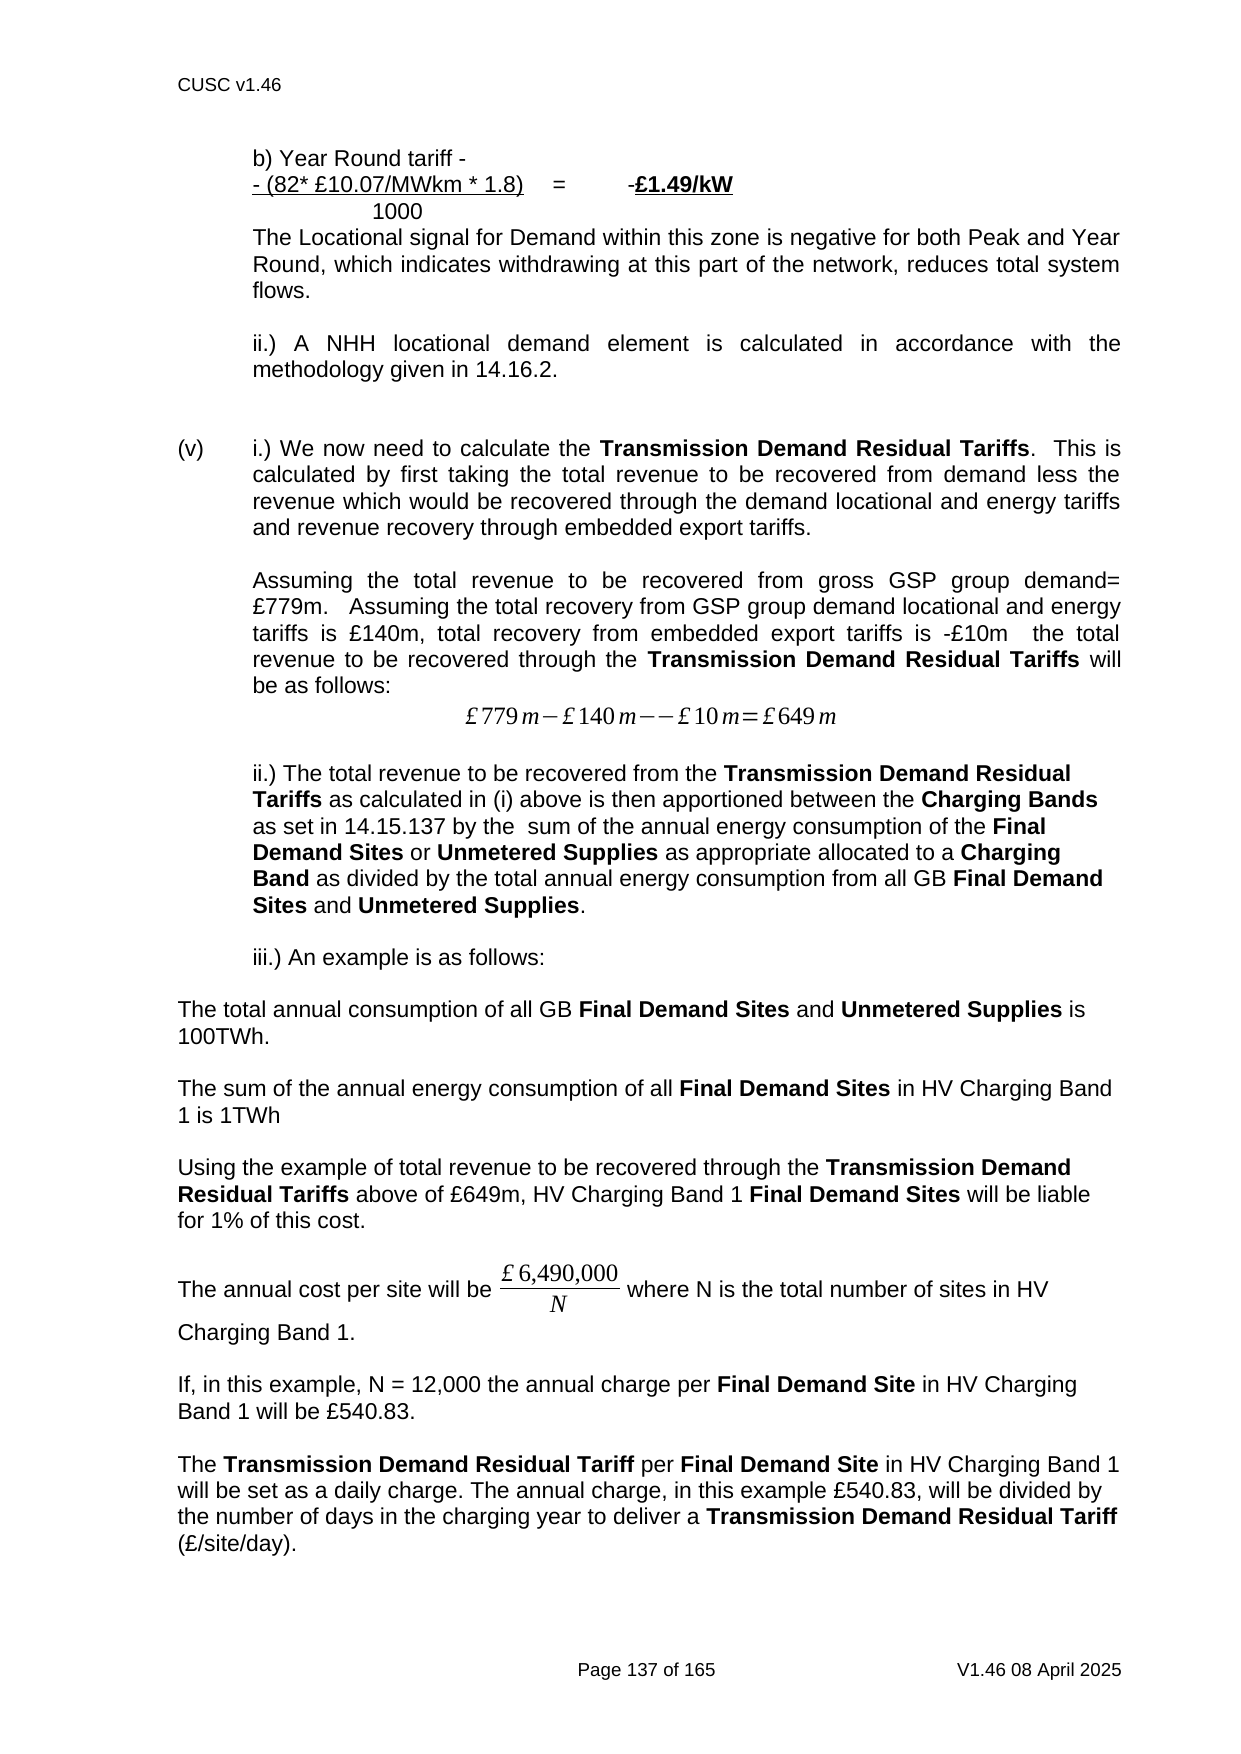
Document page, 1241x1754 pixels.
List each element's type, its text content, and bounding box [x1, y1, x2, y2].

text iii.) An example is as follows: [177, 943, 1121, 970]
text The Transmission Demand Residual Tariff per Final Demand Site in HV Charging Band 1 will be set as a daily charge. The annual charge, in this example £540.83, will be divided by the number of days in the charging year to deliver a Transmission Demand Residual Tariff (£/site/day). [177, 1451, 1121, 1556]
text The total annual consumption of all GB Final Demand Sites and Unmetered Supplies is 100TWh. [177, 996, 1121, 1049]
text Using the example of total revenue to be recovered through the Transmission Demand Residual Tariffs above of £649m, HV Charging Band 1 Final Demand Sites will be liable for 1% of this cost. [177, 1154, 1121, 1233]
text 1000 [177, 198, 1121, 224]
list i.) We now need to calculate the Transmission Demand Residual Tariffs. This is calculated by first taking the total revenue to be recovered from demand less the revenue which would be recovered through the demand locational and energy tariffs and revenue recovery through embedded export tariffs. [177, 435, 1121, 540]
text ii.) A NHH locational demand element is calculated in accordance with the methodology given in 14.16.2. [252, 329, 1121, 382]
text Assuming the total revenue to be recovered from gross GSP group demand= £779m. Assuming the total recovery from GSP group demand locational and energy tariffs is £140m, total recovery from embedded export tariffs is -£10m the total revenue to be recovered through the Transmission Demand Residual Tariffs will be as follows: [252, 567, 1121, 698]
text The Locational signal for Demand within this zone is negative for both Peak and Year Round, which indicates withdrawing at this part of the network, reduces total system flows. [252, 224, 1121, 303]
text The sum of the annual energy consumption of all Final Demand Sites in HV Charging Band 1 is 1TWh [177, 1075, 1121, 1128]
text ii.) The total revenue to be recovered from the Transmission Demand Residual Tariffs as calculated in (i) above is then apportioned between the Charging Bands as set in 14.15.137 by the sum of the annual energy consumption of the Final Demand Sites or Unmetered Supplies as appropriate allocated to a Charging Band as divided by the total annual energy consumption from all GB Final Demand Sites and Unmetered Supplies. [252, 760, 1121, 918]
text If, in this example, N = 12,000 the annual charge per Final Demand Site in HV Charging Band 1 will be £540.83. [177, 1371, 1121, 1424]
text The annual cost per site will be where N is the total number of sites in HV Charging Band 1. [177, 1260, 1121, 1345]
text b) Year Round tariff - [252, 145, 1121, 171]
text - (82* £10.07/MWkm * 1.8) = -£1.49/kW [252, 171, 1121, 198]
